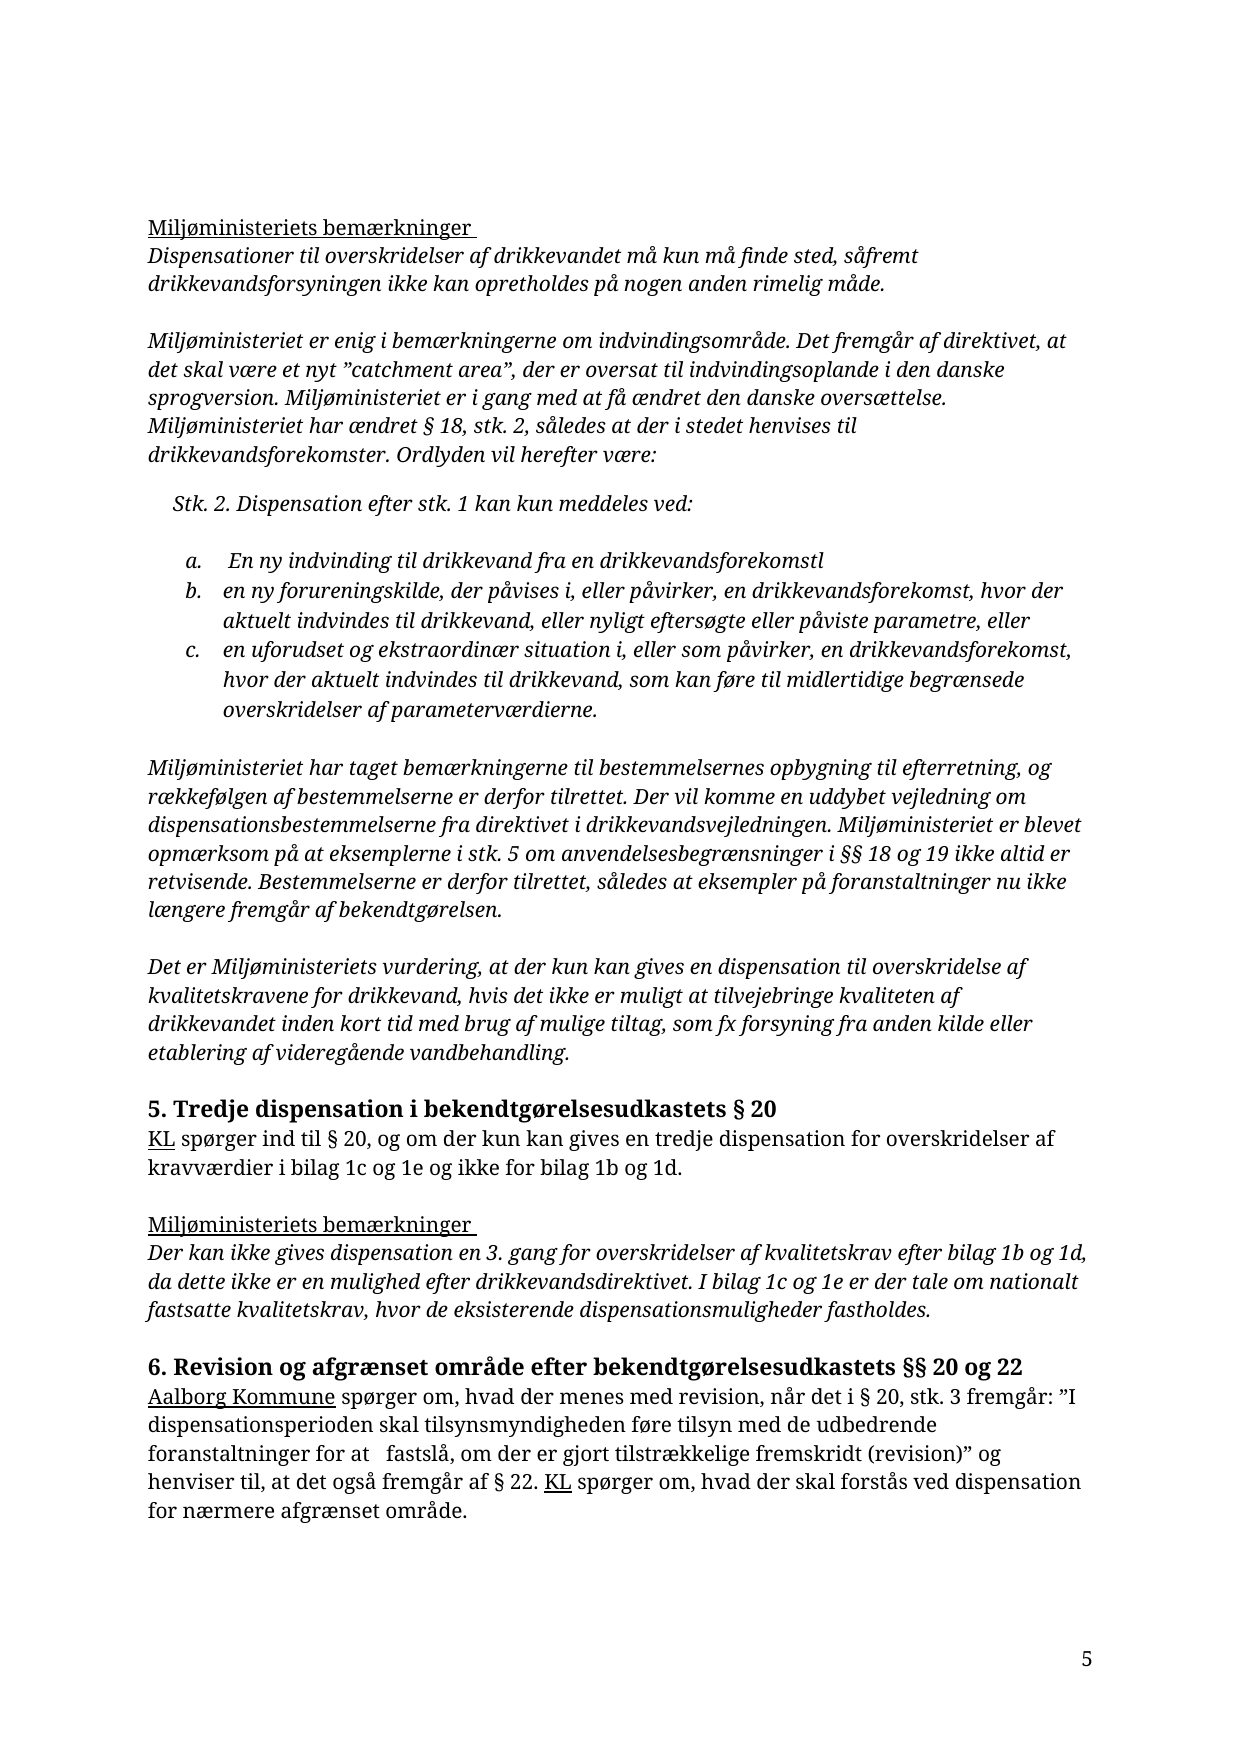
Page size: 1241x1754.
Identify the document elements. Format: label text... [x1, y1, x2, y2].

list en uforudset og ekstraordinær situation i, eller som påvirker, en drikkevandsforekomst, hvor der aktuelt indvindes til drikkevand, som kan føre til midlertidige begrænsede overskridelser af parameterværdierne. [185, 636, 1092, 724]
subtitle 6. Revision og afgrænset område efter bekendtgørelsesudkastets §§ 20 og 22 [148, 1351, 1092, 1382]
list en ny forureningskilde, der påvises i, eller påvirker, en drikkevandsforekomst, hvor der aktuelt indvindes til drikkevand, eller nyligt eftersøgte eller påviste parametre, eller [185, 576, 1092, 634]
text Miljøministeriets bemærkninger [148, 213, 1092, 241]
text Dispensationer til overskridelser af drikkevandet må kun må finde sted, såfremt drikkevandsforsyningen ikke kan opretholdes på nogen anden rimelig måde. [148, 241, 1092, 298]
text Der kan ikke gives dispensation en 3. gang for overskridelser af kvalitetskrav efter bilag 1b og 1d, da dette ikke er en mulighed efter drikkevandsdirektivet. I bilag 1c og 1e er der tale om nationalt fastsatte kvalitetskrav, hvor de eksisterende dispensationsmuligheder fastholdes. [148, 1238, 1092, 1324]
text Miljøministeriet er enig i bemærkningerne om indvindingsområde. Det fremgår af direktivet, at det skal være et nyt ”catchment area”, der er oversat til indvindingsoplande i den danske sprogversion. Miljøministeriet er i gang med at få ændret den danske oversættelse. Miljøministeriet har ændret § 18, stk. 2, således at der i stedet henvises til drikkevandsforekomster. Ordlyden vil herefter være: [148, 326, 1092, 468]
text Miljøministeriets bemærkninger [148, 1210, 1092, 1238]
text Aalborg Kommune spørger om, hvad der menes med revision, når det i § 20, stk. 3 fremgår: ”I dispensationsperioden skal tilsynsmyndigheden føre tilsyn med de udbedrende foranstaltninger for at fastslå, om der er gjort tilstrækkelige fremskridt (revision)” og henviser til, at det også fremgår af § 22. KL spørger om, hvad der skal forstås ved dispensation for nærmere afgrænset område. [148, 1382, 1092, 1524]
text Stk. 2. Dispensation efter stk. 1 kan kun meddeles ved: [148, 489, 1092, 518]
text Det er Miljøministeriets vurdering, at der kun kan gives en dispensation til overskridelse af kvalitetskravene for drikkevand, hvis det ikke er muligt at tilvejebringe kvaliteten af drikkevandet inden kort tid med brug af mulige tiltag, som fx forsyning fra anden kilde eller etablering af videregående vandbehandling. [148, 952, 1092, 1066]
list En ny indvinding til drikkevand fra en drikkevandsforekomstl [185, 546, 1092, 575]
text KL spørger ind til § 20, og om der kun kan gives en tredje dispensation for overskridelser af kravværdier i bilag 1c og 1e og ikke for bilag 1b og 1d. [148, 1124, 1092, 1181]
subtitle 5. Tredje dispensation i bekendtgørelsesudkastets § 20 [148, 1093, 1092, 1124]
text Miljøministeriet har taget bemærkningerne til bestemmelsernes opbygning til efterretning, og rækkefølgen af bestemmelserne er derfor tilrettet. Der vil komme en uddybet vejledning om dispensationsbestemmelserne fra direktivet i drikkevandsvejledningen. Miljøministeriet er blevet opmærksom på at eksemplerne i stk. 5 om anvendelsesbegrænsninger i §§ 18 og 19 ikke altid er retvisende. Bestemmelserne er derfor tilrettet, således at eksempler på foranstaltninger nu ikke længere fremgår af bekendtgørelsen. [148, 753, 1092, 924]
